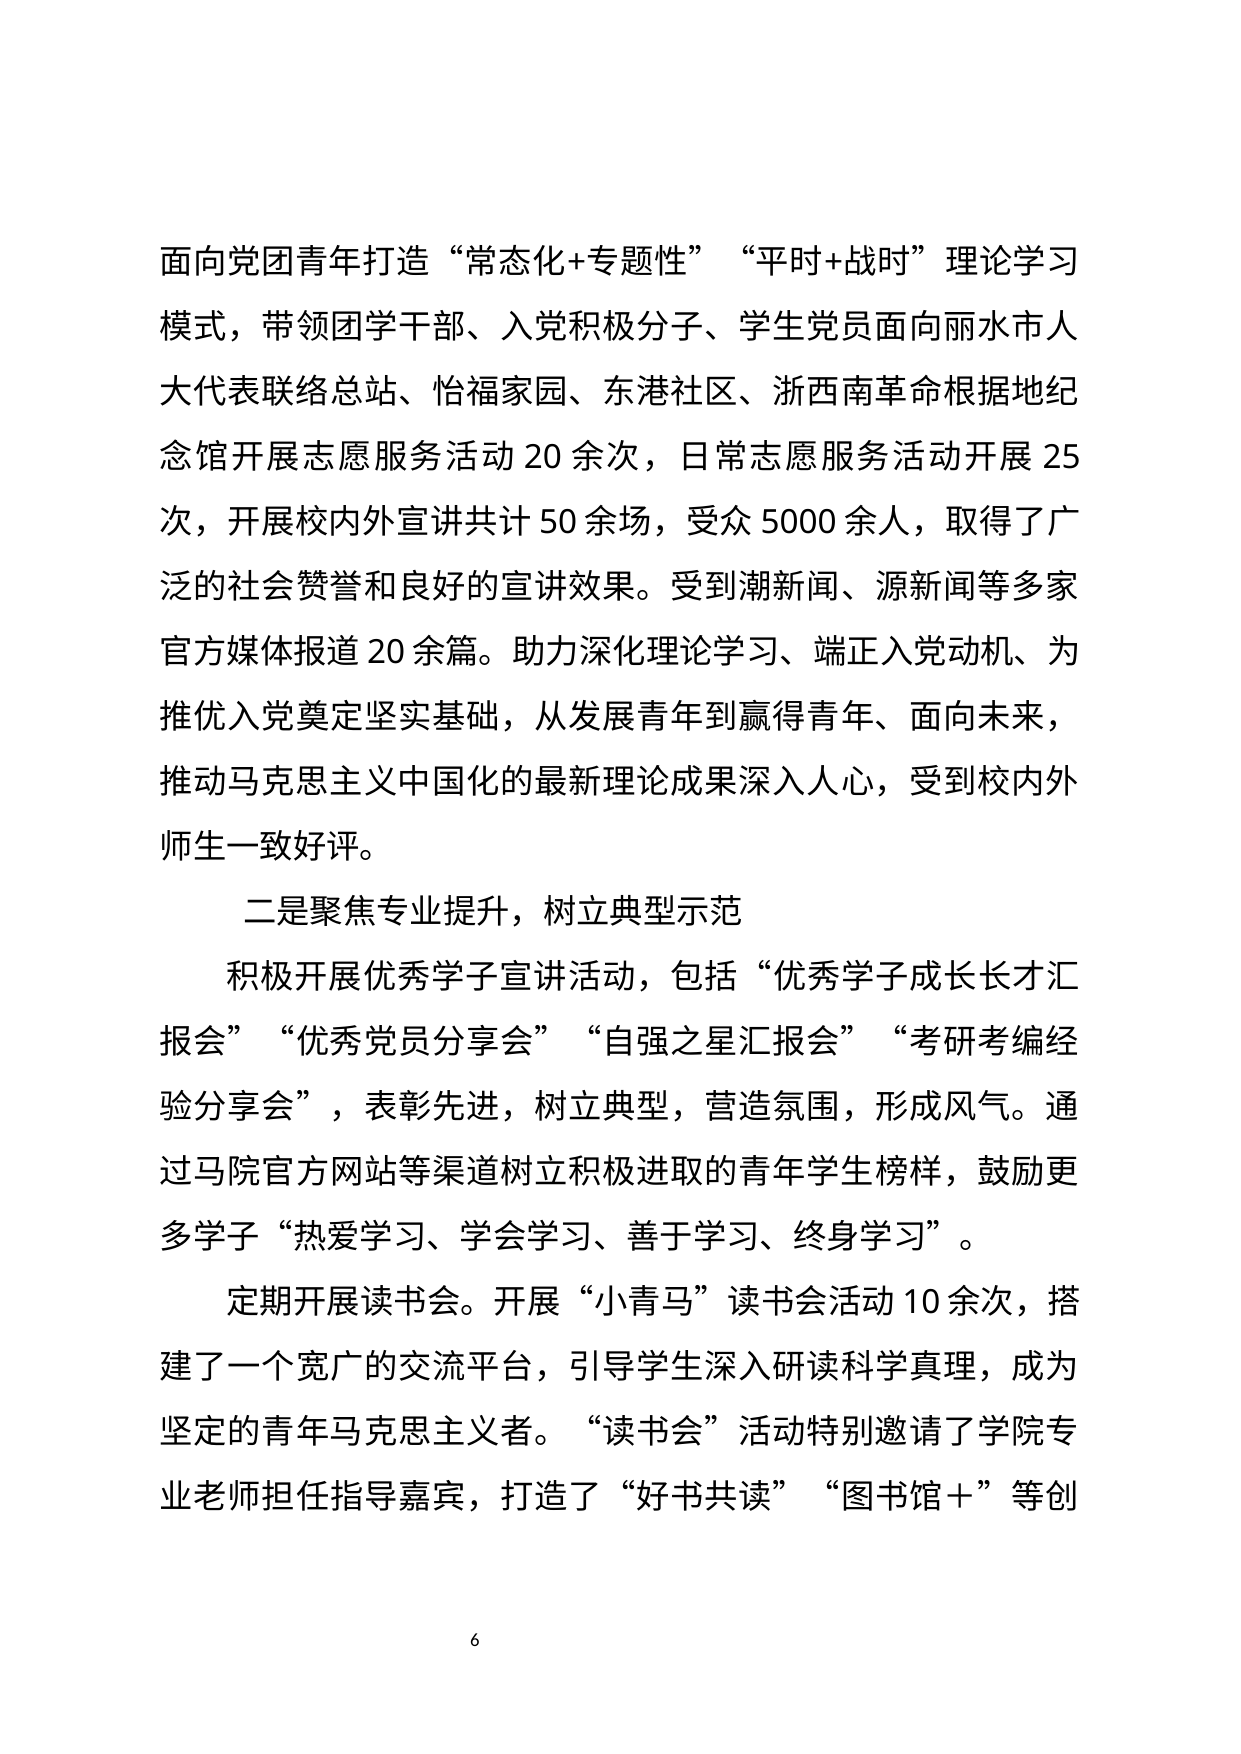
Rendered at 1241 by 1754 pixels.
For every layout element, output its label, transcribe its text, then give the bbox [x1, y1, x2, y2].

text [159, 227, 1081, 877]
text 二是聚焦专业提升，树立典型示范 [159, 877, 1081, 942]
list 积极开展优秀学子宣讲活动，包括“优秀学子成长长才汇报会”“优秀党员分享会”“自强之星汇报会”“考研考编经验分享会”，表彰先进，树立典型，营造氛围，形成风气。通过马院官方网站等渠道树立积极进取的青年学生榜样，鼓励更多学子“热爱学习、学会学习、善于学习、终身学习”。 [159, 942, 1081, 1267]
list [159, 1267, 1081, 1527]
